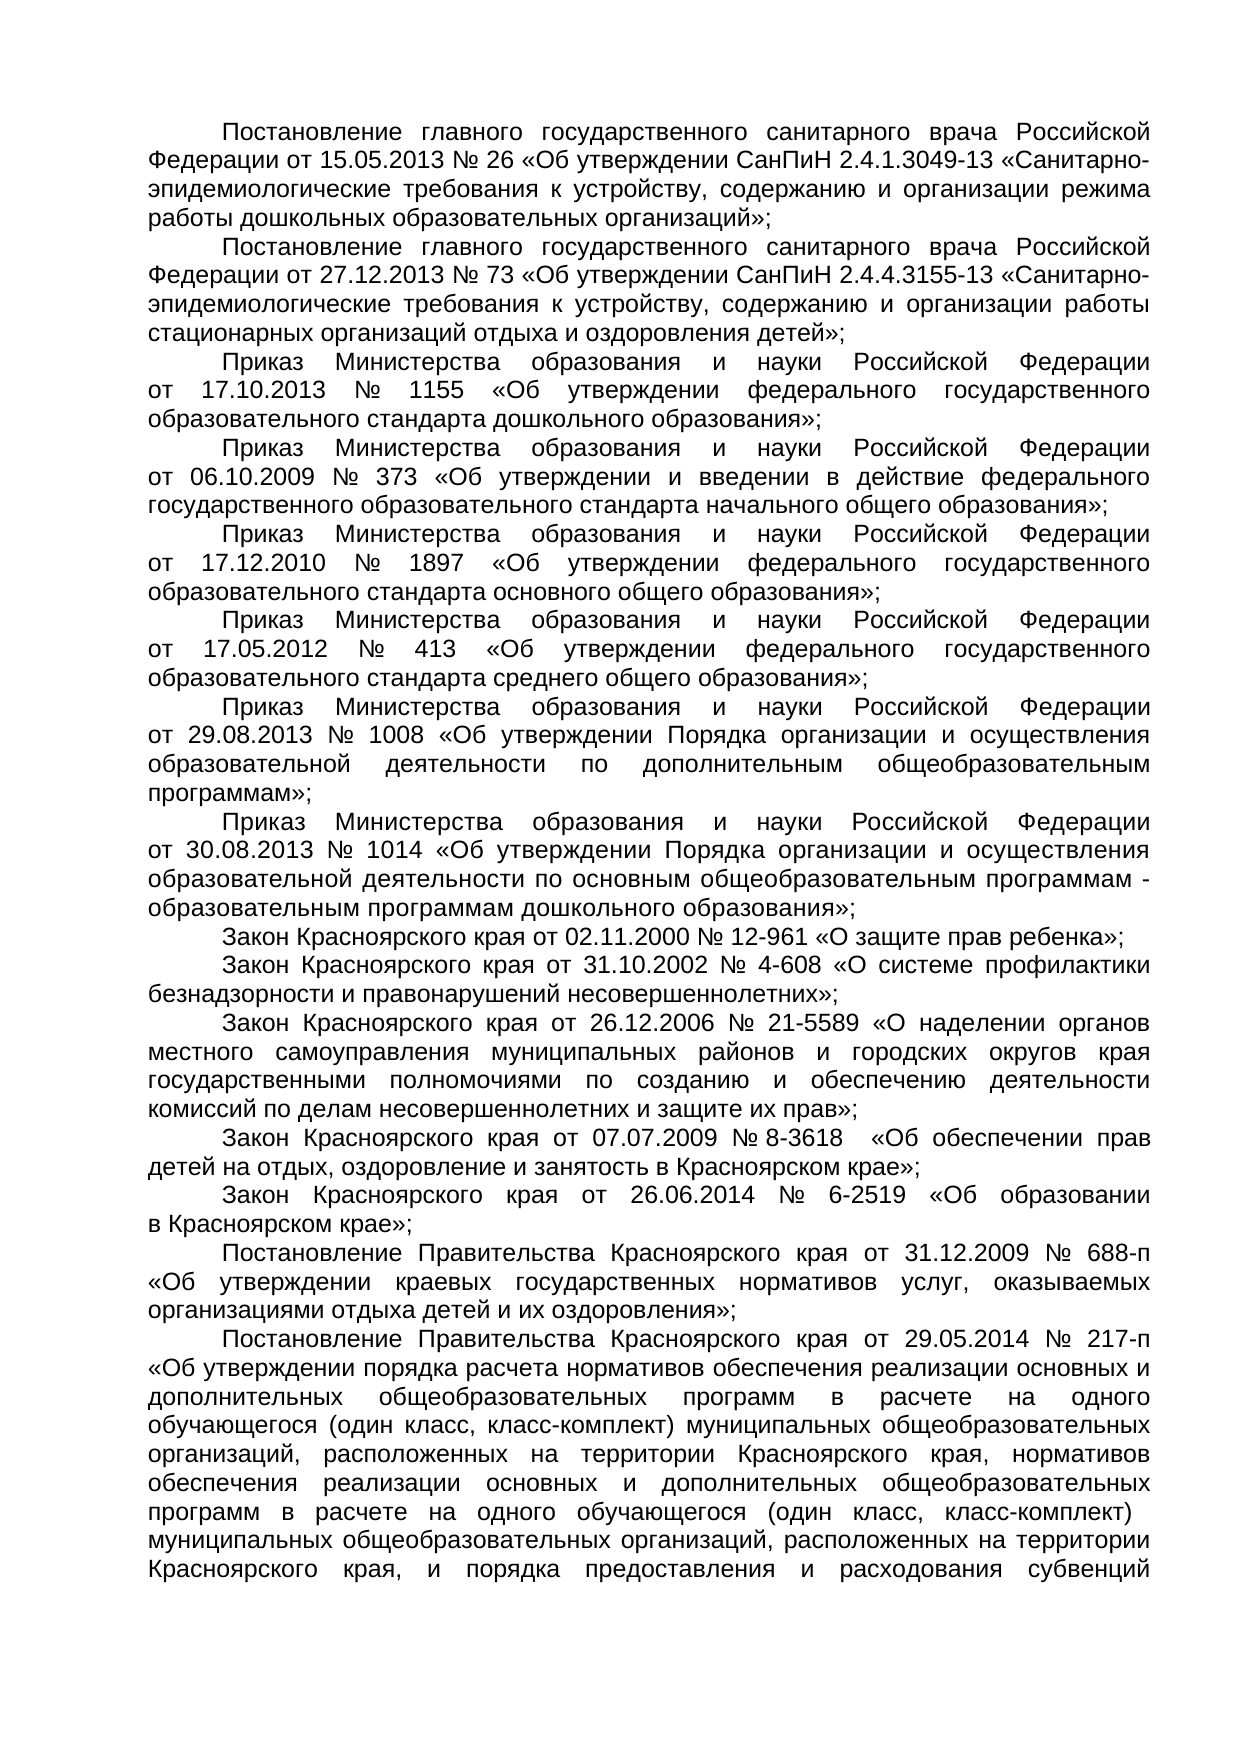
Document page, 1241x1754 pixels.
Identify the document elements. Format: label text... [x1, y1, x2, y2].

text Приказ Министерства образования и науки Российской Федерации от 06.10.2009 № 373 «Об утверждении и введении в действие федерального государственного образовательного стандарта начального общего образования»; [148, 433, 1152, 519]
text Постановление Правительства Красноярского края от 31.12.2009 № 688-п «Об утверждении краевых государственных нормативов услуг, оказываемых организациями отдыха детей и их оздоровления»; [148, 1238, 1152, 1324]
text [148, 1525, 1152, 1583]
text Закон Красноярского края от 31.10.2002 № 4-608 «О системе профилактики безнадзорности и правонарушений несовершеннолетних»; [148, 950, 1152, 1008]
text Постановление главного государственного санитарного врача Российской Федерации от 27.12.2013 № 73 «Об утверждении СанПиН 2.4.4.3155-13 «Санитарно-эпидемиологические требования к устройству, содержанию и организации работы стационарных организаций отдыха и оздоровления детей»; [148, 232, 1152, 347]
text Приказ Министерства образования и науки Российской Федерации от 17.12.2010 № 1897 «Об утверждении федерального государственного образовательного стандарта основного общего образования»; [148, 519, 1152, 605]
text Приказ Министерства образования и науки Российской Федерации от 17.10.2013 № 1155 «Об утверждении федерального государственного образовательного стандарта дошкольного образования»; [148, 347, 1152, 433]
text Приказ Министерства образования и науки Российской Федерации от 29.08.2013 № 1008 «Об утверждении Порядка организации и осуществления образовательной деятельности по дополнительным общеобразовательным программам»; [148, 692, 1152, 807]
text Приказ Министерства образования и науки Российской Федерации от 17.05.2012 № 413 «Об утверждении федерального государственного образовательного стандарта среднего общего образования»; [148, 605, 1152, 692]
text Закон Красноярского края от 26.06.2014 № 6-2519 «Об образовании в Красноярском крае»; [148, 1180, 1152, 1238]
text Закон Красноярского края от 02.11.2000 № 12-961 «О защите прав ребенка»; [148, 922, 1152, 950]
text Закон Красноярского края от 26.12.2006 № 21-5589 «О наделении органов местного самоуправления муниципальных районов и городских округов края государственными полномочиями по созданию и обеспечению деятельности комиссий по делам несовершеннолетних и защите их прав»; [148, 1008, 1152, 1123]
text Закон Красноярского края от 07.07.2009 № 8-3618 «Об обеспечении прав детей на отдых, оздоровление и занятость в Красноярском крае»; [148, 1123, 1152, 1180]
text Приказ Министерства образования и науки Российской Федерации от 30.08.2013 № 1014 «Об утверждении Порядка организации и осуществления образовательной деятельности по основным общеобразовательным программам - образовательным программам дошкольного образования»; [148, 807, 1152, 922]
text Постановление главного государственного санитарного врача Российской Федерации от 15.05.2013 № 26 «Об утверждении СанПиН 2.4.1.3049-13 «Санитарно-эпидемиологические требования к устройству, содержанию и организации режима работы дошкольных образовательных организаций»; [148, 117, 1152, 232]
text Постановление Правительства Красноярского края от 29.05.2014 № 217-п «Об утверждении порядка расчета нормативов обеспечения реализации основных и дополнительных общеобразовательных программ в расчете на одного обучающегося (один класс, класс-комплект) муниципальных общеобразовательных организаций, расположенных на территории Красноярского края, нормативов обеспечения реализации основных и дополнительных общеобразовательных программ в расчете на одного обучающегося (один класс, класс-комплект) [148, 1324, 1152, 1525]
